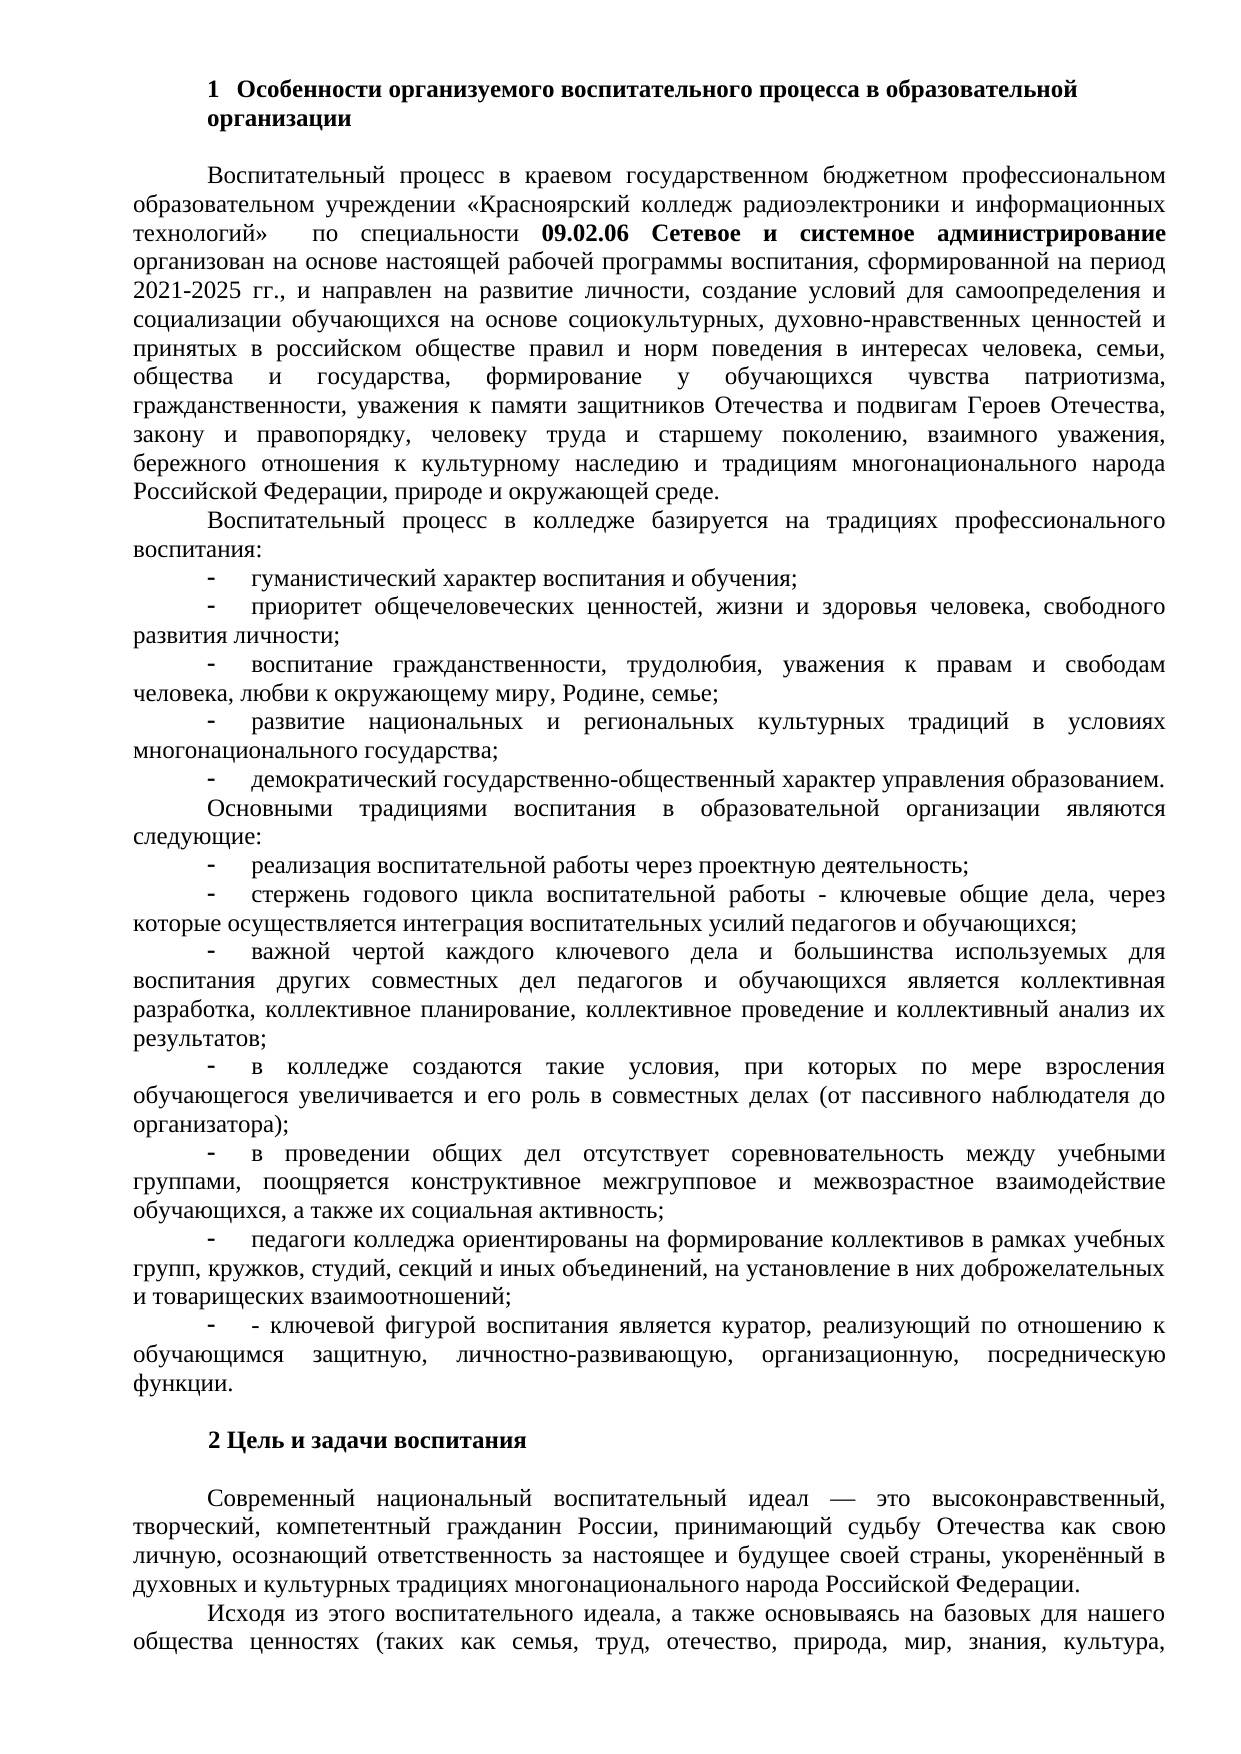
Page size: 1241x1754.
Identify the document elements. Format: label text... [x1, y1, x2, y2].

list - ключевой фигурой воспитания является куратор, реализующий по отношению к обучающимся защитную, личностно-развивающую, организационную, посредническую функции. [133, 1310, 1167, 1396]
list педагоги колледжа ориентированы на формирование коллективов в рамках учебных групп, кружков, студий, секций и иных объединений, на установление в них доброжелательных и товарищеских взаимоотношений; [133, 1224, 1167, 1310]
list приоритет общечеловеческих ценностей, жизни и здоровья человека, свободного развития личности; [133, 591, 1167, 649]
text Воспитательный процесс в краевом государственном бюджетном профессиональном образовательном учреждении «Красноярский колледж радиоэлектроники и информационных технологий» по специальности 09.02.06 Сетевое и системное администрирование организован на основе настоящей рабочей программы воспитания, сформированной на период 2021-2025 гг., и направлен на развитие личности, создание условий для самоопределения и социализации обучающихся на основе социокультурных, духовно-нравственных ценностей и принятых в российском обществе правил и норм поведения в интересах человека, семьи, общества и государства, формирование у обучающихся чувства патриотизма, гражданственности, уважения к памяти защитников Отечества и подвигам Героев Отечества, закону и правопорядку, человеку труда и старшему поколению, взаимного уважения, бережного отношения к культурному наследию и традициям многонационального народа Российской Федерации, природе и окружающей среде. [133, 160, 1167, 505]
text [133, 1598, 1167, 1655]
list в проведении общих дел отсутствует соревновательность между учебными группами, поощряется конструктивное межгрупповое и межвозрастное взаимодействие обучающихся, а также их социальная активность; [133, 1138, 1167, 1224]
list воспитание гражданственности, трудолюбия, уважения к правам и свободам человека, любви к окружающему миру, Родине, семье; [133, 649, 1167, 706]
list в колледже создаются такие условия, при которых по мере взросления обучающегося увеличивается и его роль в совместных делах (от пассивного наблюдателя до организатора); [133, 1051, 1167, 1138]
list 2 Цель и задачи воспитания [208, 1425, 1167, 1454]
list реализация воспитательной работы через проектную деятельность; [133, 850, 1167, 879]
text Современный национальный воспитательный идеал — это высоконравственный, творческий, компетентный гражданин России, принимающий судьбу Отечества как свою личную, осознающий ответственность за настоящее и будущее своей страны, укоренённый в духовных и культурных традициях многонационального народа Российской Федерации. [133, 1483, 1167, 1598]
list развитие национальных и региональных культурных традиций в условиях многонационального государства; [133, 706, 1167, 764]
list гуманистический характер воспитания и обучения; [133, 563, 1167, 591]
list демократический государственно-общественный характер управления образованием. [133, 764, 1167, 793]
list важной чертой каждого ключевого дела и большинства используемых для воспитания других совместных дел педагогов и обучающихся является коллективная разработка, коллективное планирование, коллективное проведение и коллективный анализ их результатов; [133, 936, 1167, 1051]
text Основными традициями воспитания в образовательной организации являются следующие: [133, 793, 1167, 850]
list Особенности организуемого воспитательного процесса в образовательной организации [207, 74, 1167, 131]
text Воспитательный процесс в колледже базируется на традициях профессионального воспитания: [133, 505, 1167, 563]
list стержень годового цикла воспитательной работы - ключевые общие дела, через которые осуществляется интеграция воспитательных усилий педагогов и обучающихся; [133, 879, 1167, 936]
